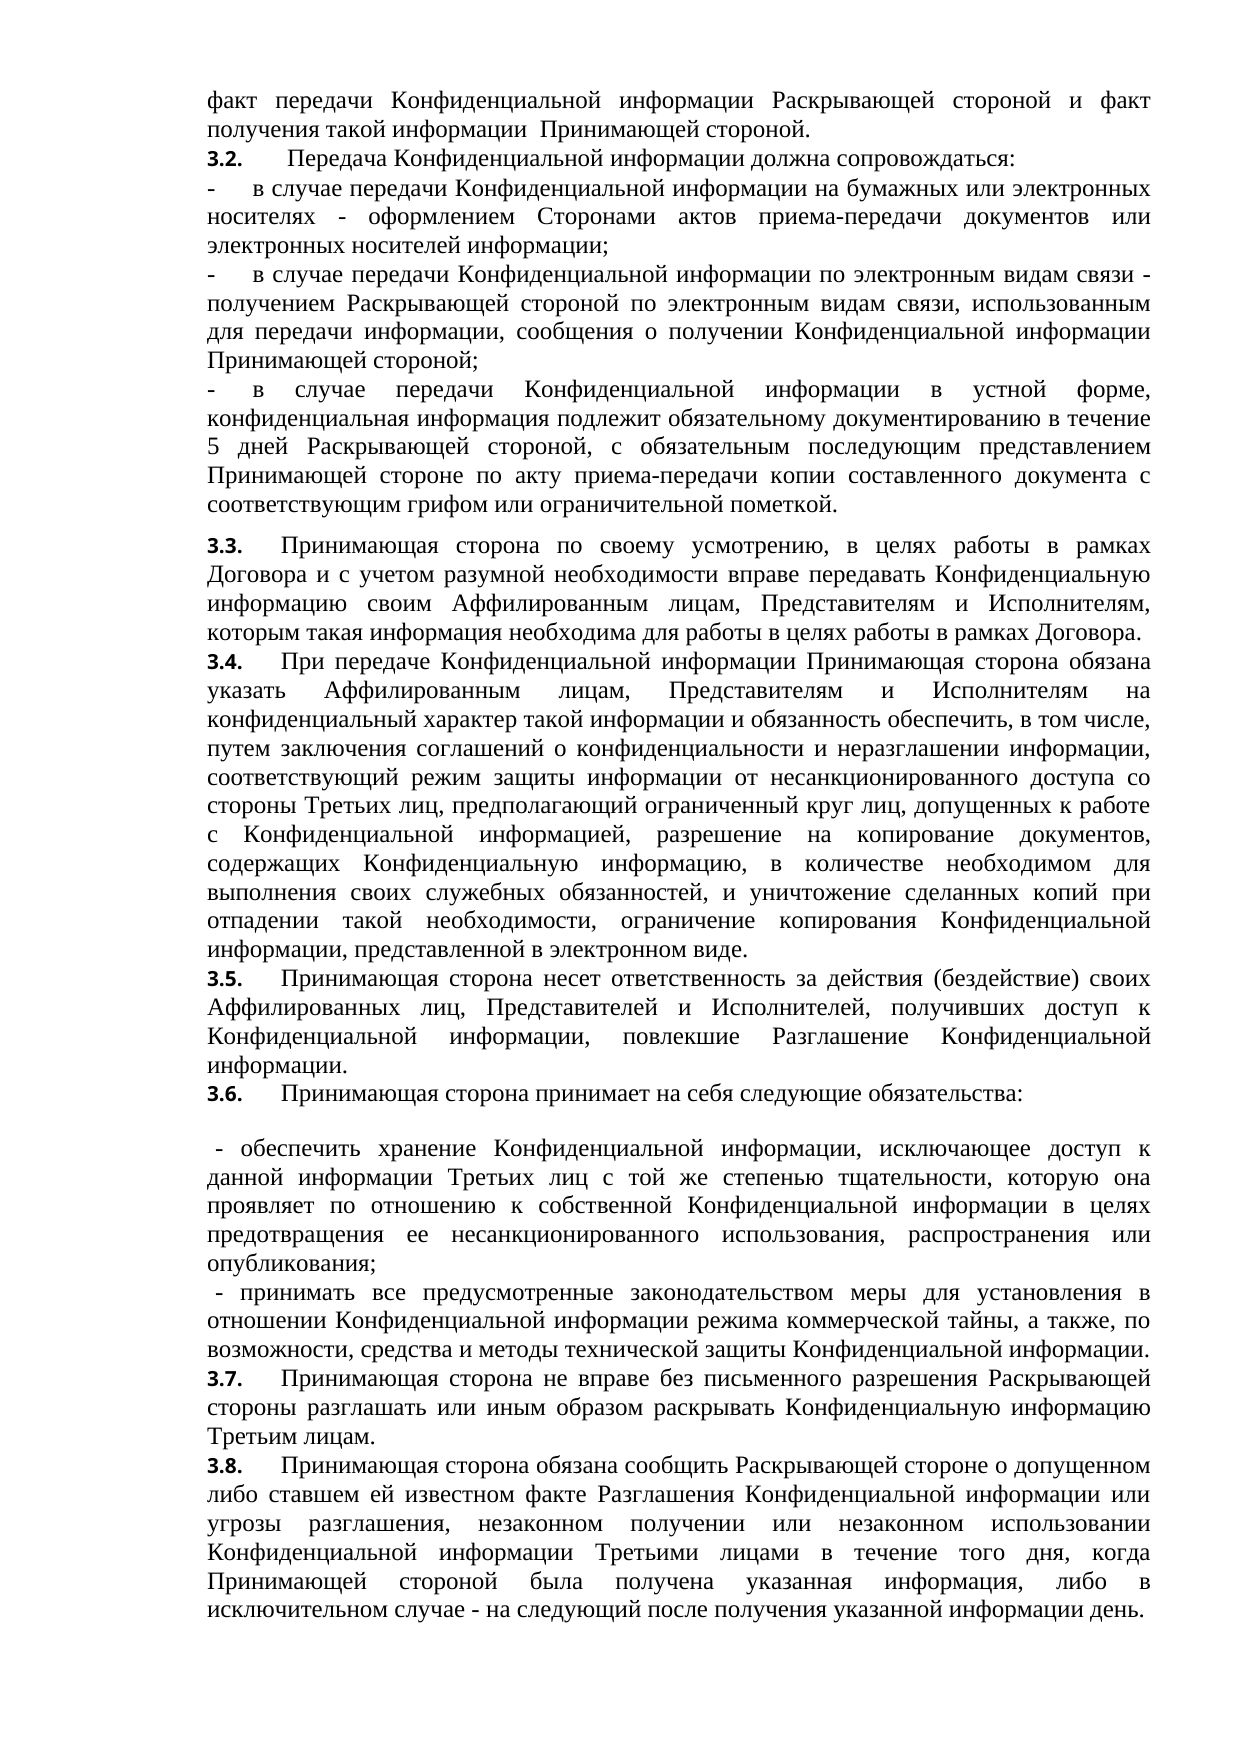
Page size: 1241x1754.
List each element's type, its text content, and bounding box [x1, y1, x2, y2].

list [207, 86, 1152, 143]
list При передаче Конфиденциальной информации Принимающая сторона обязана указать Аффилированным лицам, Представителям и Исполнителям на конфиденциальный характер такой информации и обязанность обеспечить, в том числе, путем заключения соглашений о конфиденциальности и неразглашении информации, соответствующий режим защиты информации от несанкционированного доступа со стороны Третьих лиц, предполагающий ограниченный круг лиц, допущенных к работе с Конфиденциальной информацией, разрешение на копирование документов, содержащих Конфиденциальную информацию, в количестве необходимом для выполнения своих служебных обязанностей, и уничтожение сделанных копий при отпадении такой необходимости, ограничение копирования Конфиденциальной информации, представленной в электронном виде. [207, 646, 1152, 963]
list Передача Конфиденциальной информации должна сопровождаться: [207, 143, 1152, 173]
list - принимать все предусмотренные законодательством меры для установления в отношении Конфиденциальной информации режима коммерческой тайны, а также, по возможности, средства и методы технической защиты Конфиденциальной информации. [207, 1277, 1152, 1363]
list - обеспечить хранение Конфиденциальной информации, исключающее доступ к данной информации Третьих лиц с той же степенью тщательности, которую она проявляет по отношению к собственной Конфиденциальной информации в целях предотвращения ее несанкционированного использования, распространения или опубликования; [207, 1133, 1152, 1277]
list в случае передачи Конфиденциальной информации по электронным видам связи - получением Раскрывающей стороной по электронным видам связи, использованным для передачи информации, сообщения о получении Конфиденциальной информации Принимающей стороной; [207, 259, 1152, 374]
list Принимающая сторона не вправе без письменного разрешения Раскрывающей стороны разглашать или иным образом раскрывать Конфиденциальную информацию Третьим лицам. [207, 1363, 1152, 1450]
list Принимающая сторона принимает на себя следующие обязательства: [207, 1078, 1152, 1108]
list Принимающая сторона несет ответственность за действия (бездействие) своих Аффилированных лиц, Представителей и Исполнителей, получивших доступ к Конфиденциальной информации, повлекшие Разглашение Конфиденциальной информации. [207, 963, 1152, 1078]
list Принимающая сторона по своему усмотрению, в целях работы в рамках Договора и с учетом разумной необходимости вправе передавать Конфиденциальную информацию своим Аффилированным лицам, Представителям и Исполнителям, которым такая информация необходима для работы в целях работы в рамках Договора. [207, 530, 1152, 646]
list в случае передачи Конфиденциальной информации на бумажных или электронных носителях - оформлением Сторонами актов приема-передачи документов или электронных носителей информации; [207, 173, 1152, 259]
list в случае передачи Конфиденциальной информации в устной форме, конфиденциальная информация подлежит обязательному документированию в течение 5 дней Раскрывающей стороной, с обязательным последующим представлением Принимающей стороне по акту приема-передачи копии составленного документа с соответствующим грифом или ограничительной пометкой. [207, 374, 1152, 518]
list Принимающая сторона обязана сообщить Раскрывающей стороне о допущенном либо ставшем ей известном факте Разглашения Конфиденциальной информации или угрозы разглашения, незаконном получении или незаконном использовании Конфиденциальной информации Третьими лицами в течение того дня, когда Принимающей стороной была получена указанная информация, либо в исключительном случае - на следующий после получения указанной информации день. [207, 1450, 1152, 1623]
